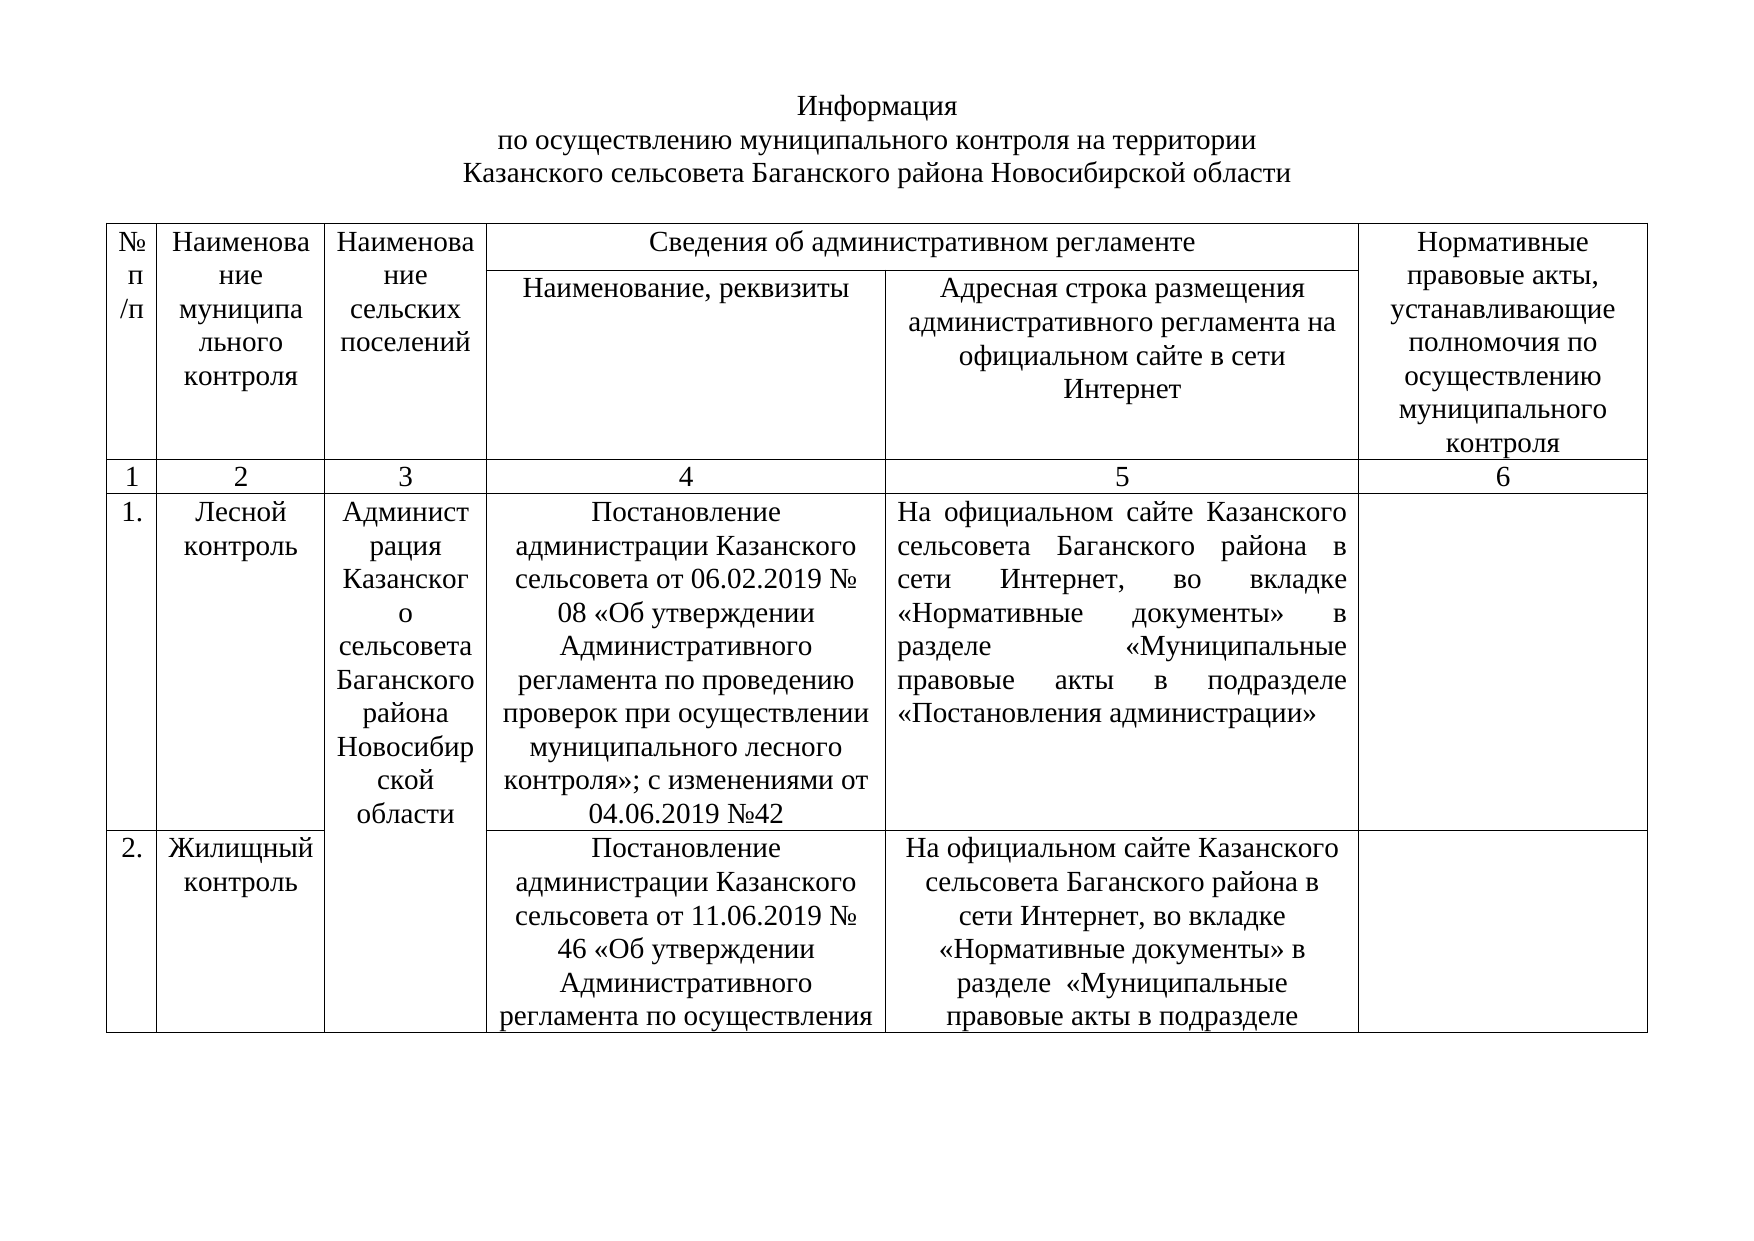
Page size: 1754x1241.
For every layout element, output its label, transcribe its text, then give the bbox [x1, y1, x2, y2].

table_cell Лесной контроль [157, 494, 324, 829]
table_cell Наименование, реквизиты [487, 271, 885, 458]
table_header Нормативные правовые акты, устанавливающие полномочия по осуществлению муниципального контроля [1359, 224, 1647, 458]
table_cell 1 [107, 460, 156, 493]
text Информация [118, 88, 1636, 122]
table_cell 1. [107, 494, 156, 829]
table_header Наименование муниципа льного контроля [157, 224, 324, 458]
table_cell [487, 831, 885, 1032]
table_cell 4 [487, 460, 885, 493]
table_cell Жилищный контроль [157, 831, 324, 1032]
text Казанского сельсовета Баганского района Новосибирской области [118, 156, 1636, 189]
table_cell Постановление администрации Казанского сельсовета от 06.02.2019 № 08 «Об утверждении Административного регламента по проведению проверок при осуществлении муниципального лесного контроля»; с изменениями от 04.06.2019 №42 [487, 494, 885, 829]
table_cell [886, 831, 1358, 1032]
table_cell [1359, 831, 1647, 1032]
table_cell Администрация Казанского сельсовета Баганского района Новосибирской области [325, 494, 486, 1032]
table_cell 3 [325, 460, 486, 493]
table_cell 6 [1359, 460, 1647, 493]
table_header Наименование сельских поселений [325, 224, 486, 458]
text по осуществлению муниципального контроля на территории [118, 122, 1636, 156]
table_header № п/п [107, 224, 156, 458]
table_cell 5 [886, 460, 1358, 493]
table_cell [1359, 494, 1647, 829]
table_cell 2. [107, 831, 156, 1032]
table_header Сведения об административном регламенте [487, 224, 1358, 269]
table_cell Адресная строка размещения административного регламента на официальном сайте в сети Интернет [886, 271, 1358, 458]
table_cell 2 [157, 460, 324, 493]
